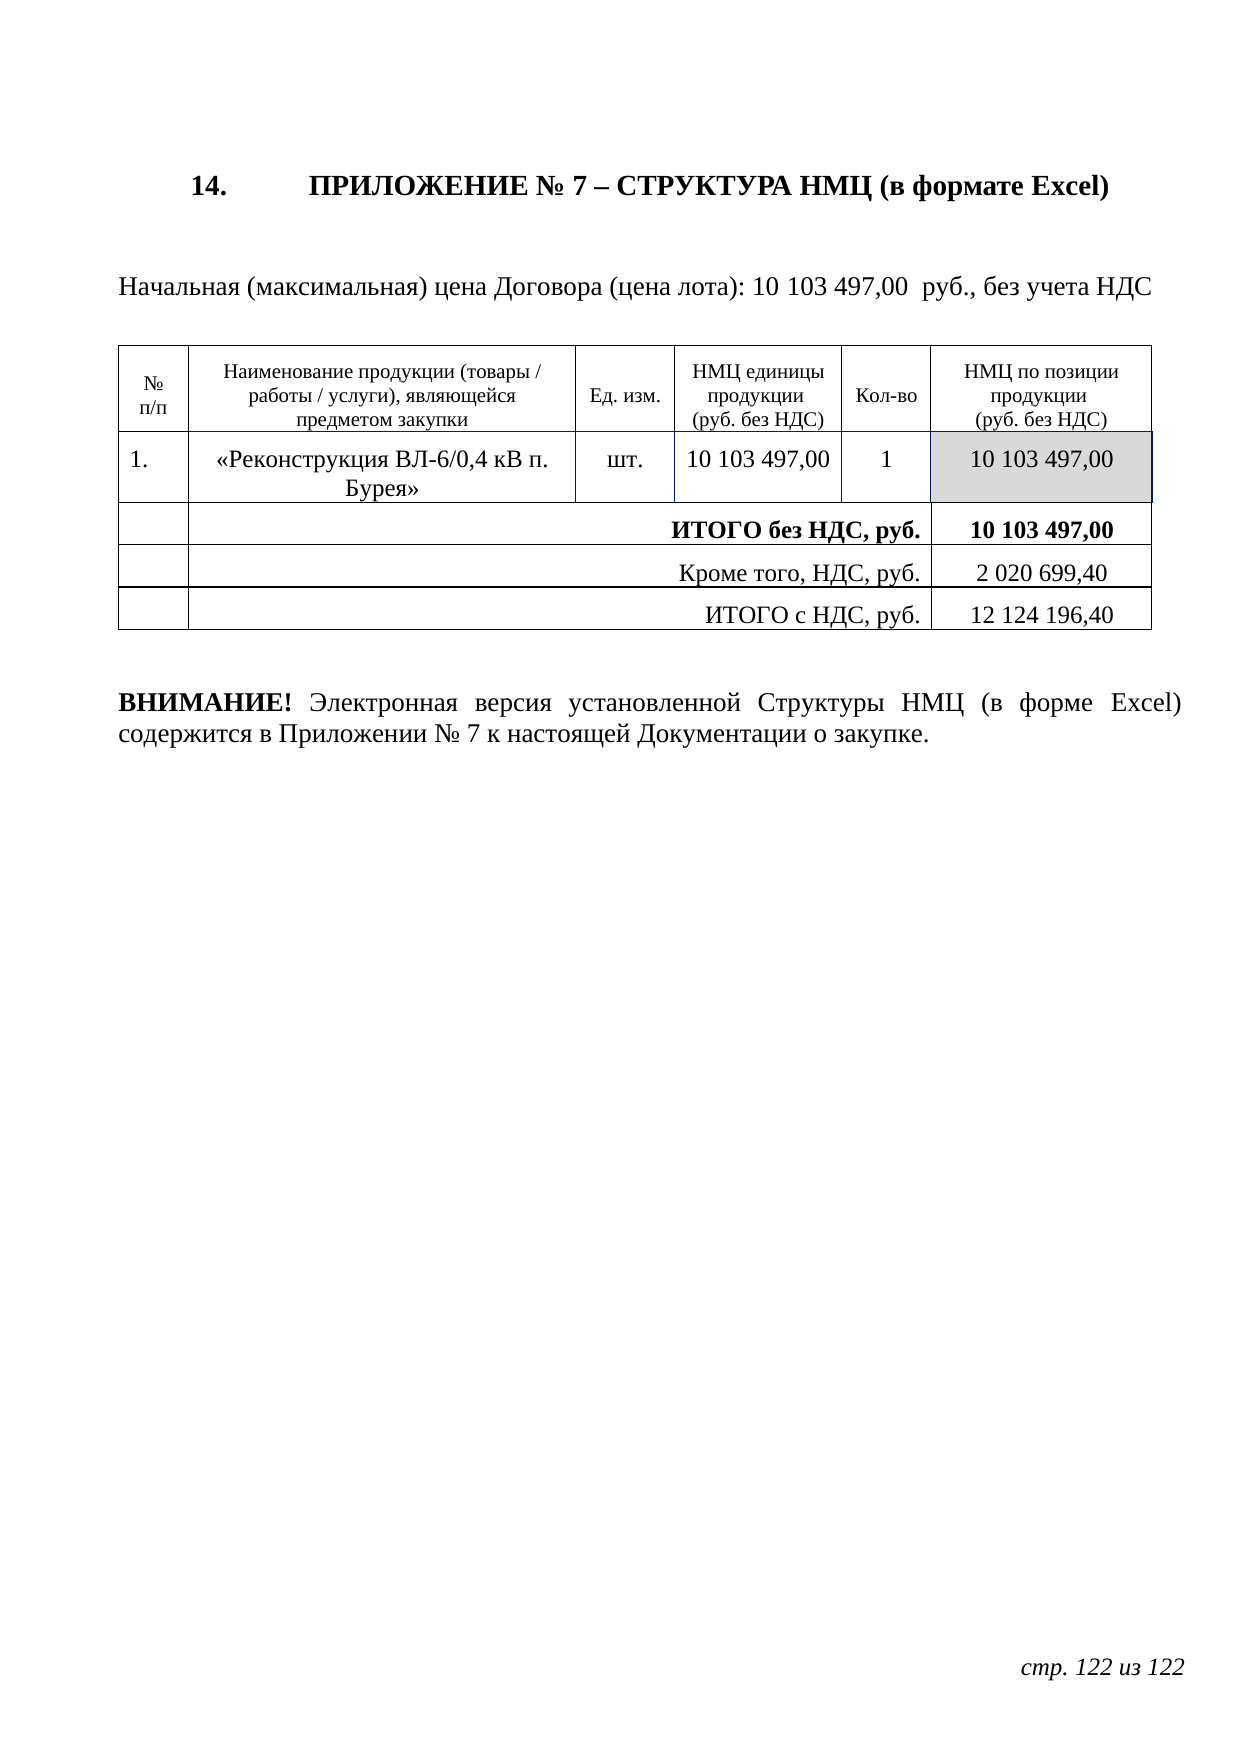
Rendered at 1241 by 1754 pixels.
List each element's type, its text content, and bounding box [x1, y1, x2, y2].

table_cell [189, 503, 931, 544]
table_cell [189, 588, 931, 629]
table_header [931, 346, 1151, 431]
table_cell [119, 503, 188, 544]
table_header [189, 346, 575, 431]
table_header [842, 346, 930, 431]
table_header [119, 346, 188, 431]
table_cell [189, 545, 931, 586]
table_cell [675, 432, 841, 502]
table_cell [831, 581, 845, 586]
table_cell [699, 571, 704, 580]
subtitle ПРИЛОЖЕНИЕ № 7 – СТРУКТУРА НМЦ (в формате Excel) [118, 168, 1181, 202]
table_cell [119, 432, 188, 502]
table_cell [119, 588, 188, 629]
list Начальная (максимальная) цена Договора (цена лота): 10 103 497,00 руб., без учета НДС [118, 270, 1181, 301]
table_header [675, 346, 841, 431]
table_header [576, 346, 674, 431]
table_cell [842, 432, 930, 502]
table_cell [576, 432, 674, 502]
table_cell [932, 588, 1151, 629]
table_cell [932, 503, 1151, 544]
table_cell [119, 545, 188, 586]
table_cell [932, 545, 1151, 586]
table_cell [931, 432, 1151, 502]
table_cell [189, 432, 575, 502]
text ВНИМАНИЕ! Электронная версия установленной Структуры НМЦ (в форме Excel) содержится в Приложении № 7 к настоящей Документации о закупке. [118, 686, 1181, 748]
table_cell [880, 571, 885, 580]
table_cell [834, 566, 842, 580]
